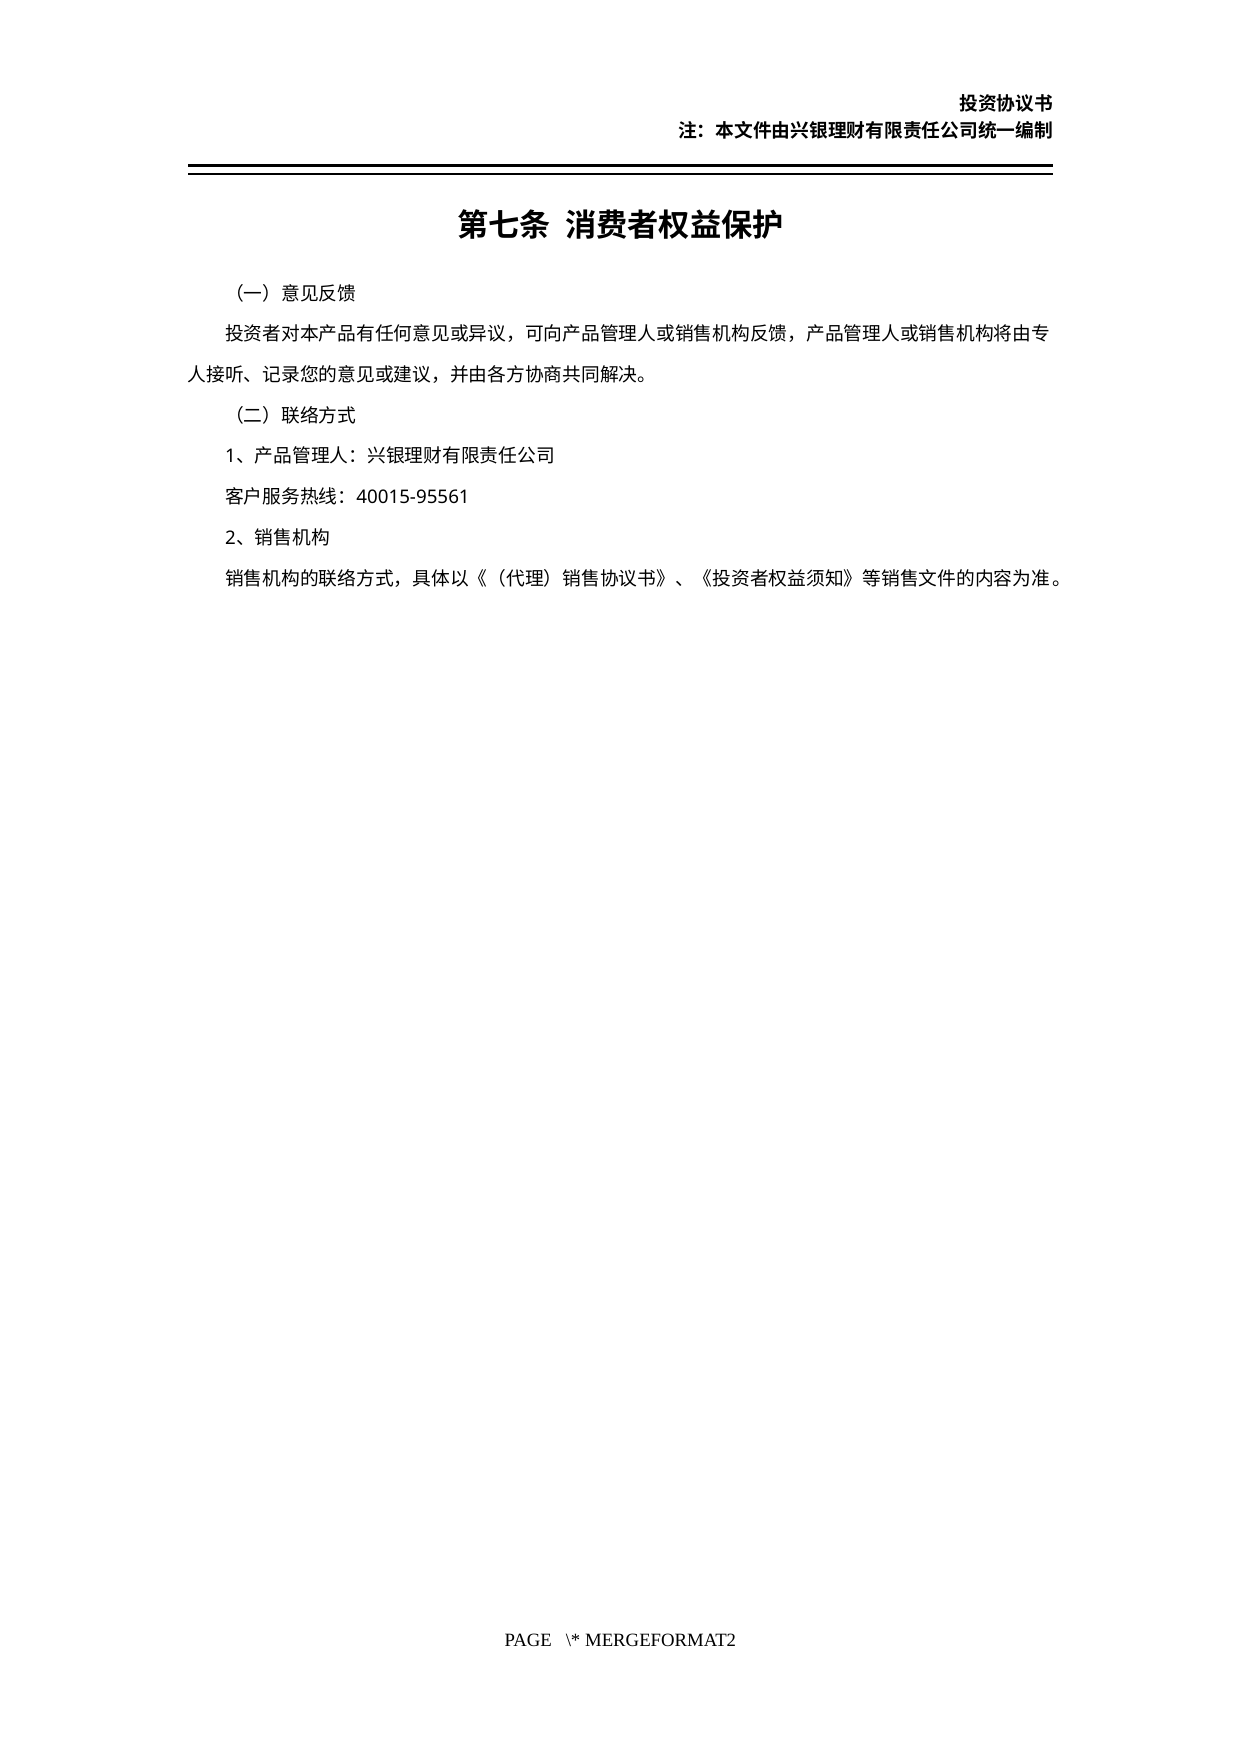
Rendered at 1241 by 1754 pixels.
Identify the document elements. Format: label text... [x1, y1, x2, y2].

text （二）联络方式 [187, 400, 1053, 428]
text 2、销售机构 [187, 523, 1053, 550]
text 客户服务热线：40015-95561 [187, 482, 1053, 509]
text 销售机构的联络方式，具体以《（代理）销售协议书》、《投资者权益须知》等销售文件的内容为准。 [187, 563, 1053, 631]
text 1、产品管理人：兴银理财有限责任公司 [187, 441, 1053, 468]
text （一）意见反馈 [187, 278, 1053, 305]
subtitle 第七条 消费者权益保护 [187, 191, 1053, 256]
text 投资者对本产品有任何意见或异议，可向产品管理人或销售机构反馈，产品管理人或销售机构将由专人接听、记录您的意见或建议，并由各方协商共同解决。 [187, 319, 1053, 387]
